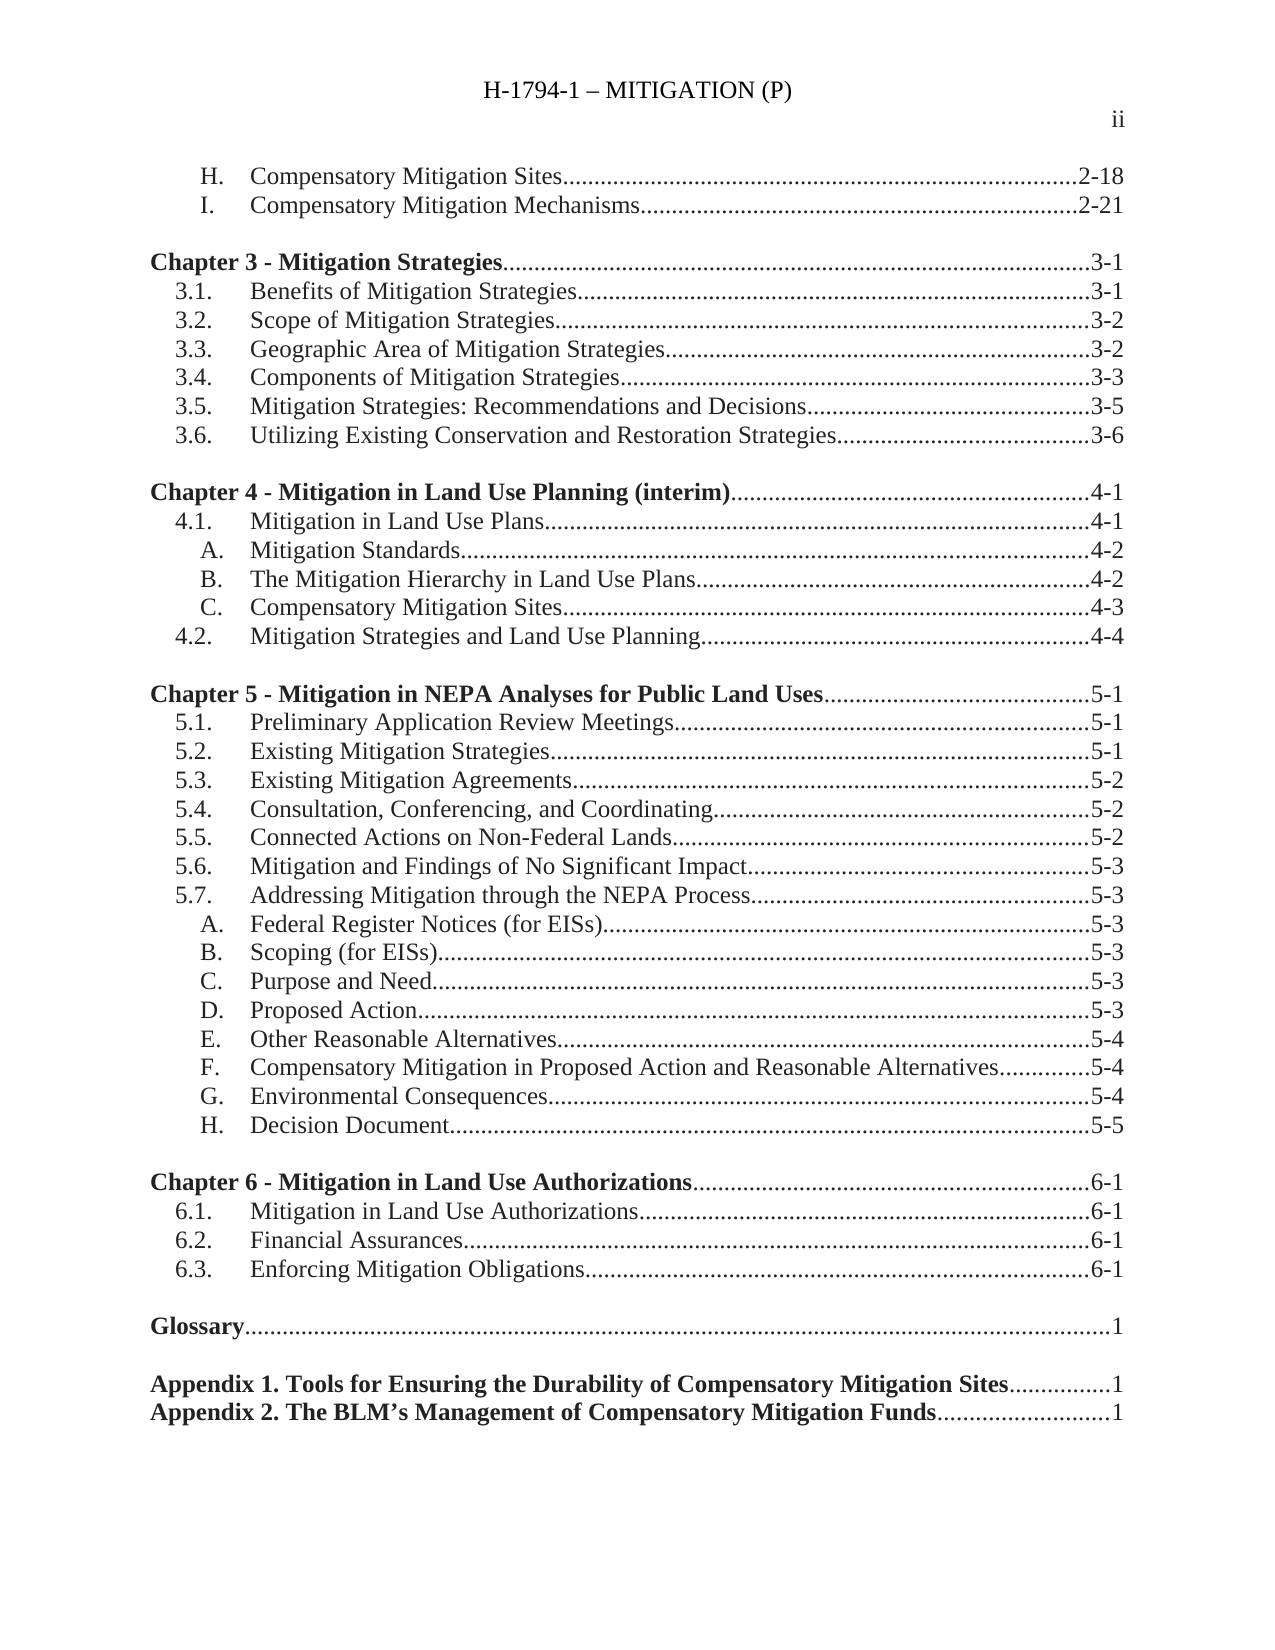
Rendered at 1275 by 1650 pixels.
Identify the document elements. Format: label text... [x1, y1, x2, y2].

text 4.1. Mitigation in Land Use Plans 4-1 [175, 506, 1125, 535]
text Appendix 1. Tools for Ensuring the Durability of Compensatory Mitigation Sites 1 [150, 1369, 1125, 1397]
text F. Compensatory Mitigation in Proposed Action and Reasonable Alternatives 5-4 [200, 1052, 1125, 1081]
text 6.2. Financial Assurances 6-1 [175, 1225, 1125, 1254]
text 5.4. Consultation, Conferencing, and Coordinating 5-2 [175, 794, 1125, 822]
text B. The Mitigation Hierarchy in Land Use Plans 4-2 [200, 564, 1125, 592]
text Appendix 2. The BLM’s Management of Compensatory Mitigation Funds 1 [150, 1397, 1125, 1426]
text C. Purpose and Need 5-3 [200, 966, 1125, 995]
text 4.2. Mitigation Strategies and Land Use Planning 4-4 [175, 621, 1125, 650]
text A. Federal Register Notices (for EISs) 5-3 [200, 909, 1125, 937]
text 5.2. Existing Mitigation Strategies 5-1 [175, 736, 1125, 765]
text 5.1. Preliminary Application Review Meetings 5-1 [175, 707, 1125, 736]
text Chapter 4 - Mitigation in Land Use Planning (interim) 4-1 [150, 477, 1125, 506]
text 3.4. Components of Mitigation Strategies 3-3 [175, 362, 1125, 391]
text Chapter 5 - Mitigation in NEPA Analyses for Public Land Uses 5-1 [150, 679, 1125, 707]
text E. Other Reasonable Alternatives 5-4 [200, 1024, 1125, 1052]
text Glossary 1 [150, 1311, 1125, 1340]
text 6.1. Mitigation in Land Use Authorizations 6-1 [175, 1196, 1125, 1225]
text 3.6. Utilizing Existing Conservation and Restoration Strategies 3-6 [175, 420, 1125, 449]
text 5.5. Connected Actions on Non-Federal Lands 5-2 [175, 822, 1125, 851]
text Chapter 3 - Mitigation Strategies 3-1 [150, 247, 1125, 276]
text D. Proposed Action 5-3 [200, 995, 1125, 1024]
text H. Decision Document 5-5 [200, 1110, 1125, 1139]
text 3.5. Mitigation Strategies: Recommendations and Decisions 3-5 [175, 391, 1125, 420]
text 3.2. Scope of Mitigation Strategies 3-2 [175, 305, 1125, 334]
text C. Compensatory Mitigation Sites 4-3 [200, 592, 1125, 621]
text Chapter 6 - Mitigation in Land Use Authorizations 6-1 [150, 1167, 1125, 1196]
text H. Compensatory Mitigation Sites 2-18 [200, 161, 1125, 190]
text B. Scoping (for EISs) 5-3 [200, 937, 1125, 966]
text 6.3. Enforcing Mitigation Obligations 6-1 [175, 1254, 1125, 1282]
text 3.3. Geographic Area of Mitigation Strategies 3-2 [175, 334, 1125, 362]
text G. Environmental Consequences 5-4 [200, 1081, 1125, 1110]
text 5.3. Existing Mitigation Agreements 5-2 [175, 765, 1125, 794]
text I. Compensatory Mitigation Mechanisms 2-21 [200, 190, 1125, 219]
text 5.7. Addressing Mitigation through the NEPA Process 5-3 [175, 880, 1125, 909]
text 3.1. Benefits of Mitigation Strategies 3-1 [175, 276, 1125, 305]
text A. Mitigation Standards 4-2 [200, 535, 1125, 564]
text 5.6. Mitigation and Findings of No Significant Impact 5-3 [175, 851, 1125, 880]
